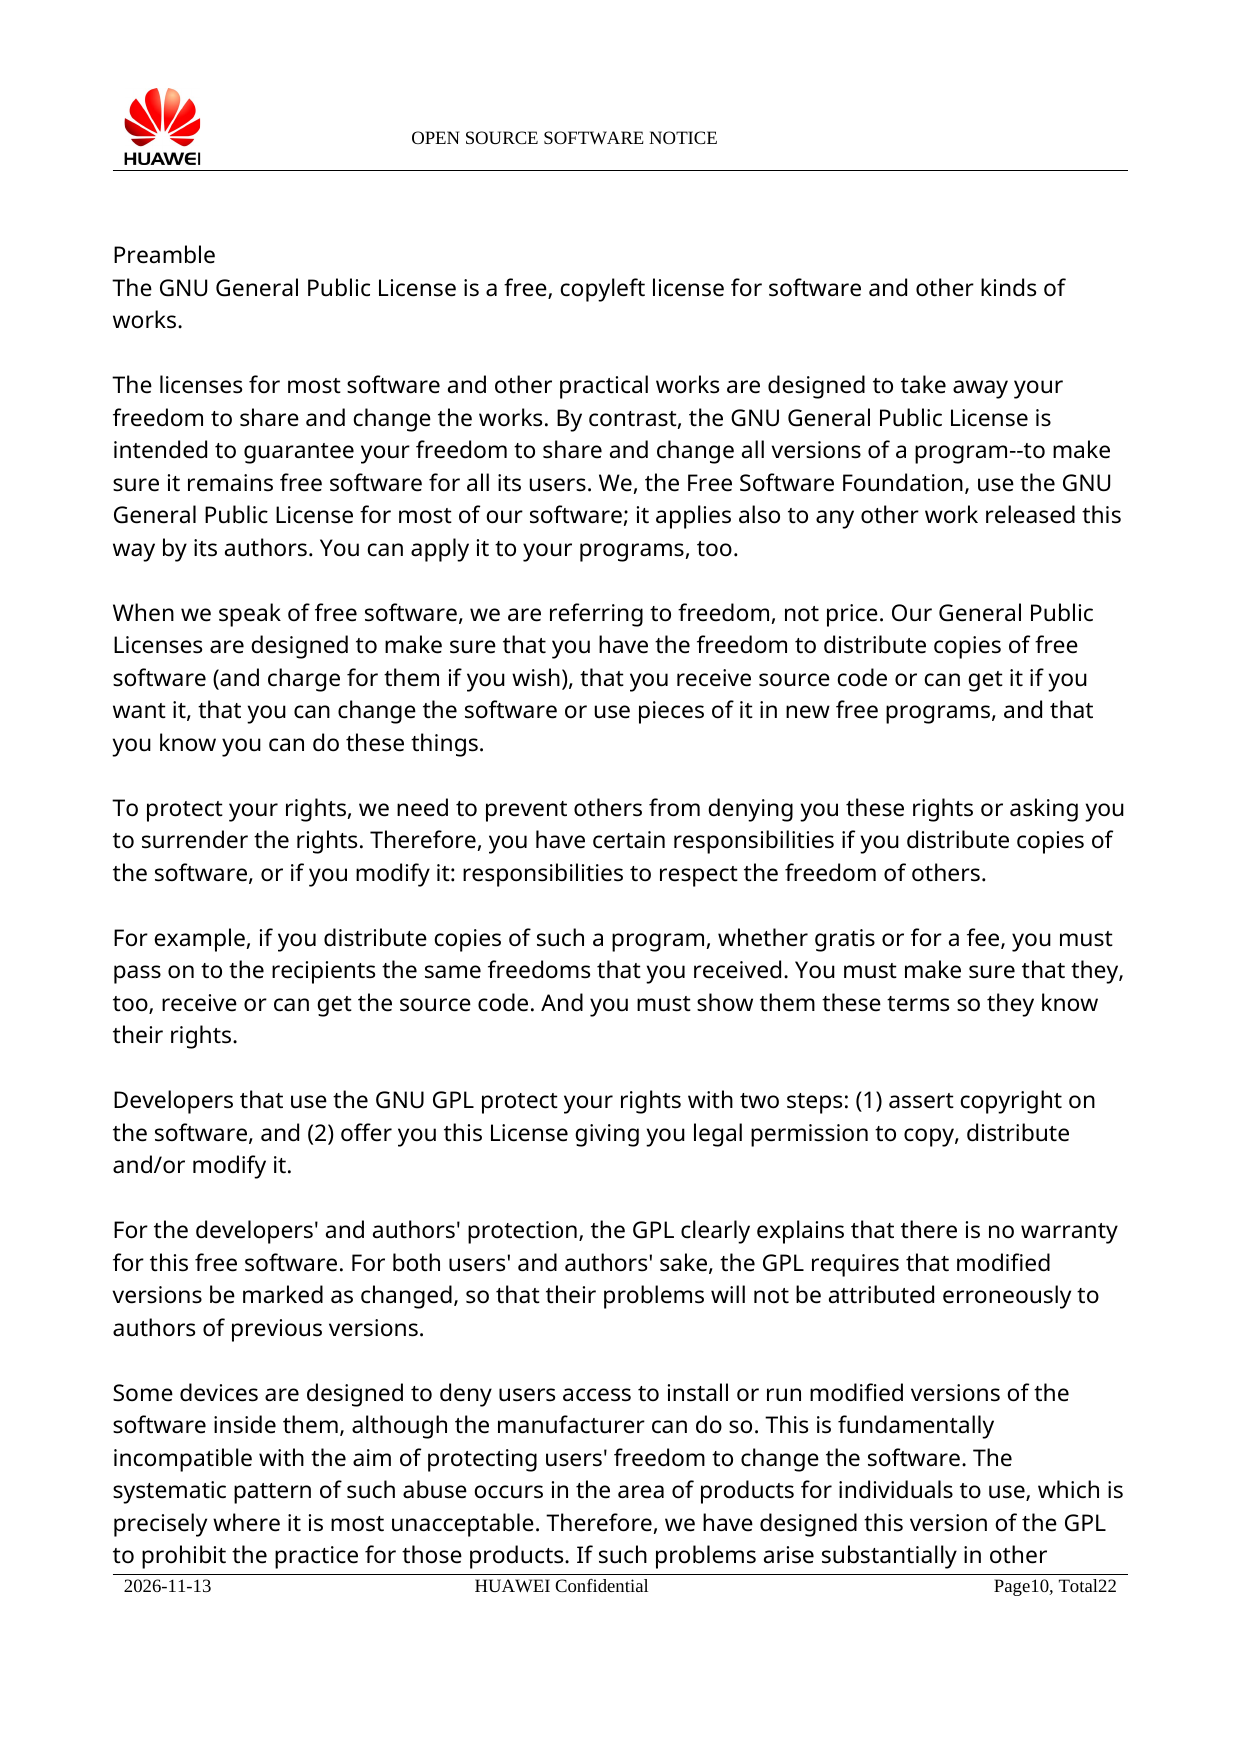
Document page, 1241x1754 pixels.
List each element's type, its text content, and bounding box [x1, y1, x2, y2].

text The licenses for most software and other practical works are designed to take away your freedom to share and change the works. By contrast, the GNU General Public License is intended to guarantee your freedom to share and change all versions of a program--to make sure it remains free software for all its users. We, the Free Software Foundation, use the GNU General Public License for most of our software; it applies also to any other work released this way by its authors. You can apply it to your programs, too. [112, 369, 1128, 564]
text For the developers' and authors' protection, the GPL clearly explains that there is no warranty for this free software. For both users' and authors' sake, the GPL requires that modified versions be marked as changed, so that their problems will not be attributed erroneously to authors of previous versions. [112, 1214, 1128, 1344]
picture [124, 88, 201, 165]
text To protect your rights, we need to prevent others from denying you these rights or asking you to surrender the rights. Therefore, you have certain responsibilities if you distribute copies of the software, or if you modify it: responsibilities to respect the freedom of others. [112, 791, 1128, 889]
text The GNU General Public License is a free, copyleft license for software and other kinds of works. [112, 271, 1128, 336]
text Developers that use the GNU GPL protect your rights with two steps: (1) assert copyright on the software, and (2) offer you this License giving you legal permission to copy, distribute and/or modify it. [112, 1084, 1128, 1181]
text For example, if you distribute copies of such a program, whether gratis or for a fee, you must pass on to the recipients the same freedoms that you received. You must make sure that they, too, receive or can get the source code. And you must show them these terms so they know their rights. [112, 921, 1128, 1051]
text Preamble [112, 239, 1128, 271]
text When we speak of free software, we are referring to freedom, not price. Our General Public Licenses are designed to make sure that you have the freedom to distribute copies of free software (and charge for them if you wish), that you receive source code or can get it if you want it, that you can change the software or use pieces of it in new free programs, and that you know you can do these things. [112, 596, 1128, 759]
